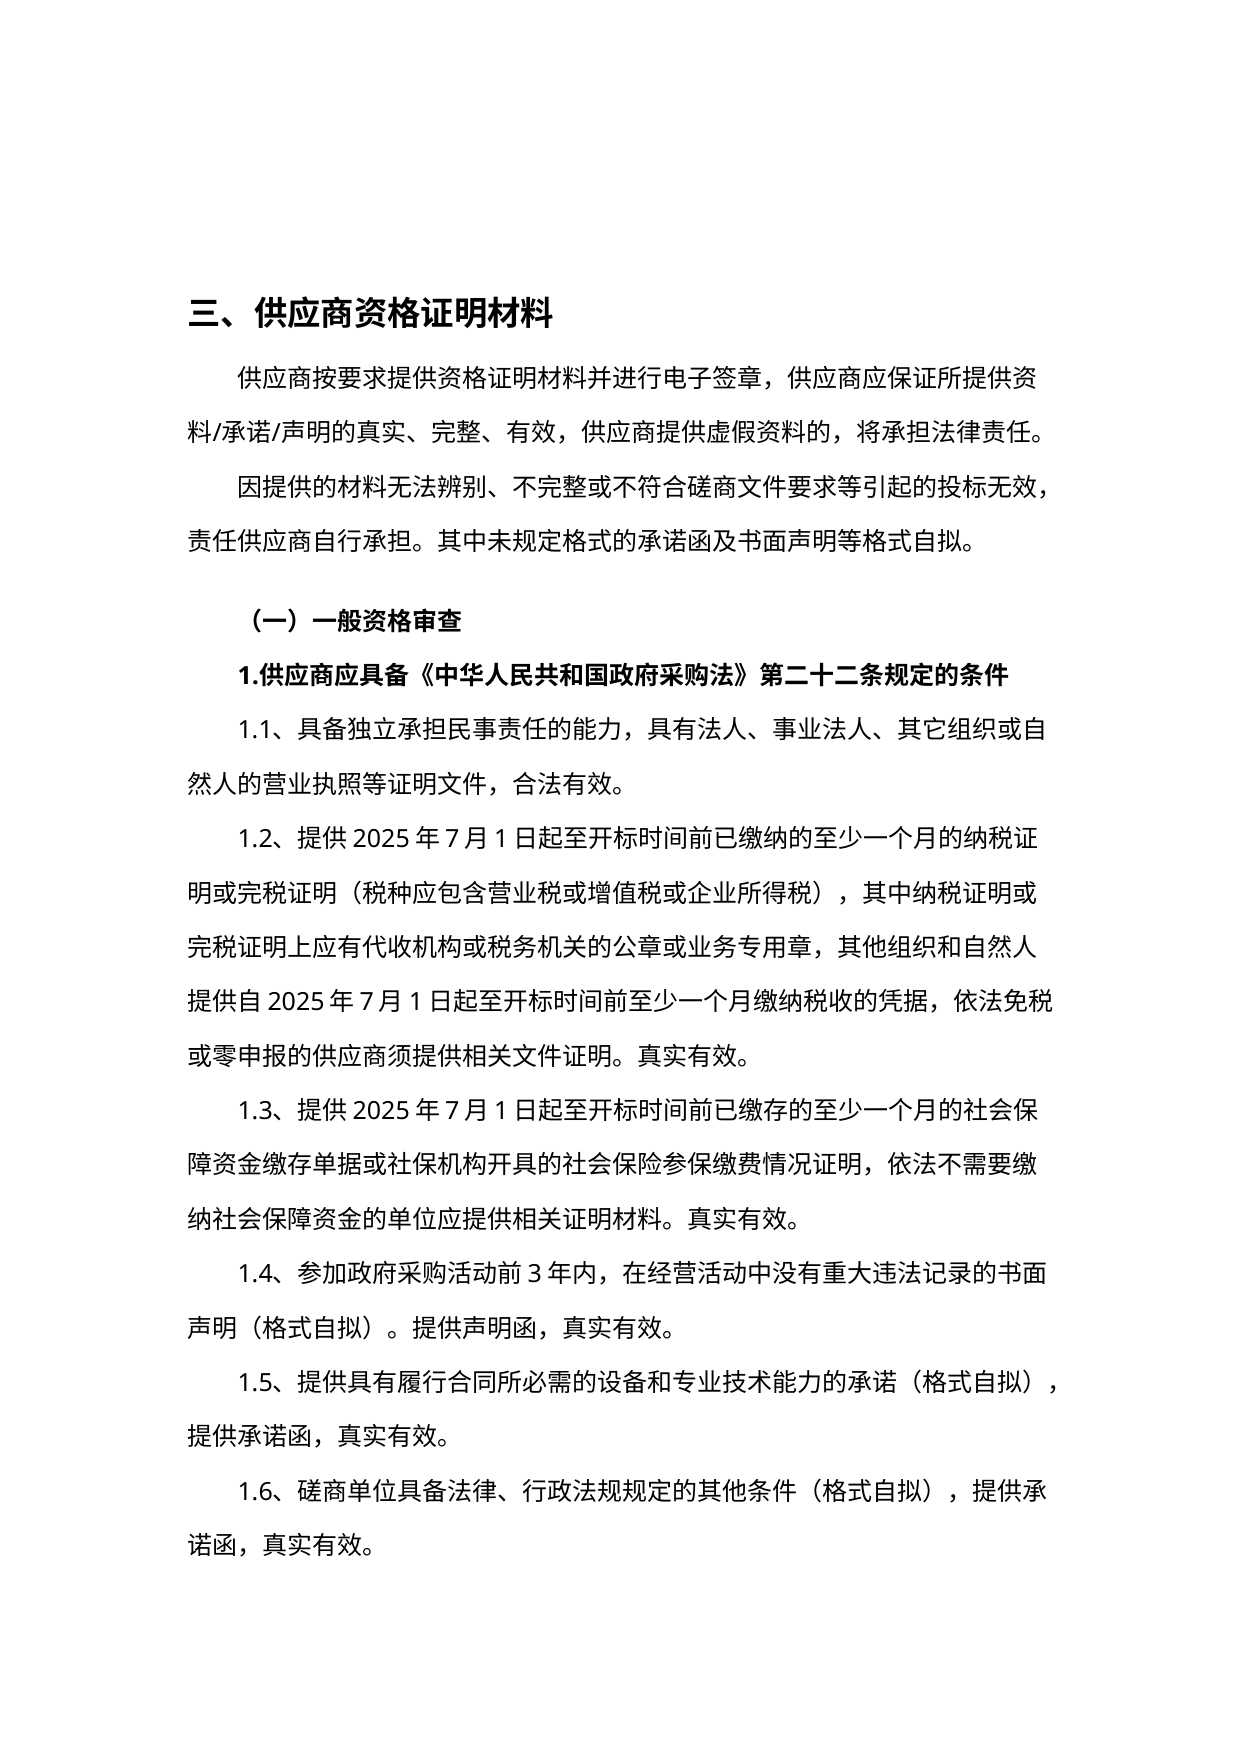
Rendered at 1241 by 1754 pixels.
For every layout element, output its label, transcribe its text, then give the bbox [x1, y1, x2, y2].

text 1.供应商应具备《中华人民共和国政府采购法》第二十二条规定的条件 [187, 656, 1053, 692]
text 1.4、参加政府采购活动前3年内，在经营活动中没有重大违法记录的书面声明（格式自拟）。提供声明函，真实有效。 [187, 1254, 1053, 1344]
text 三、供应商资格证明材料 [187, 286, 1053, 334]
text 因提供的材料无法辨别、不完整或不符合磋商文件要求等引起的投标无效，责任供应商自行承担。其中未规定格式的承诺函及书面声明等格式自拟。 [187, 467, 1053, 558]
text 供应商按要求提供资格证明材料并进行电子签章，供应商应保证所提供资料/承诺/声明的真实、完整、有效，供应商提供虚假资料的，将承担法律责任。 [187, 358, 1053, 449]
text （一）一般资格审查 [187, 601, 1053, 637]
text 1.1、具备独立承担民事责任的能力，具有法人、事业法人、其它组织或自然人的营业执照等证明文件，合法有效。 [187, 710, 1053, 801]
text 1.3、提供2025年7月1日起至开标时间前已缴存的至少一个月的社会保障资金缴存单据或社保机构开具的社会保险参保缴费情况证明，依法不需要缴纳社会保障资金的单位应提供相关证明材料。真实有效。 [187, 1091, 1053, 1236]
text 1.6、磋商单位具备法律、行政法规规定的其他条件（格式自拟），提供承诺函，真实有效。 [187, 1471, 1053, 1562]
text 1.5、提供具有履行合同所必需的设备和专业技术能力的承诺（格式自拟），提供承诺函，真实有效。 [187, 1362, 1053, 1453]
text 1.2、提供2025年7月1日起至开标时间前已缴纳的至少一个月的纳税证明或完税证明（税种应包含营业税或增值税或企业所得税），其中纳税证明或完税证明上应有代收机构或税务机关的公章或业务专用章，其他组织和自然人提供自2025年7月1日起至开标时间前至少一个月缴纳税收的凭据，依法免税或零申报的供应商须提供相关文件证明。真实有效。 [187, 819, 1053, 1072]
